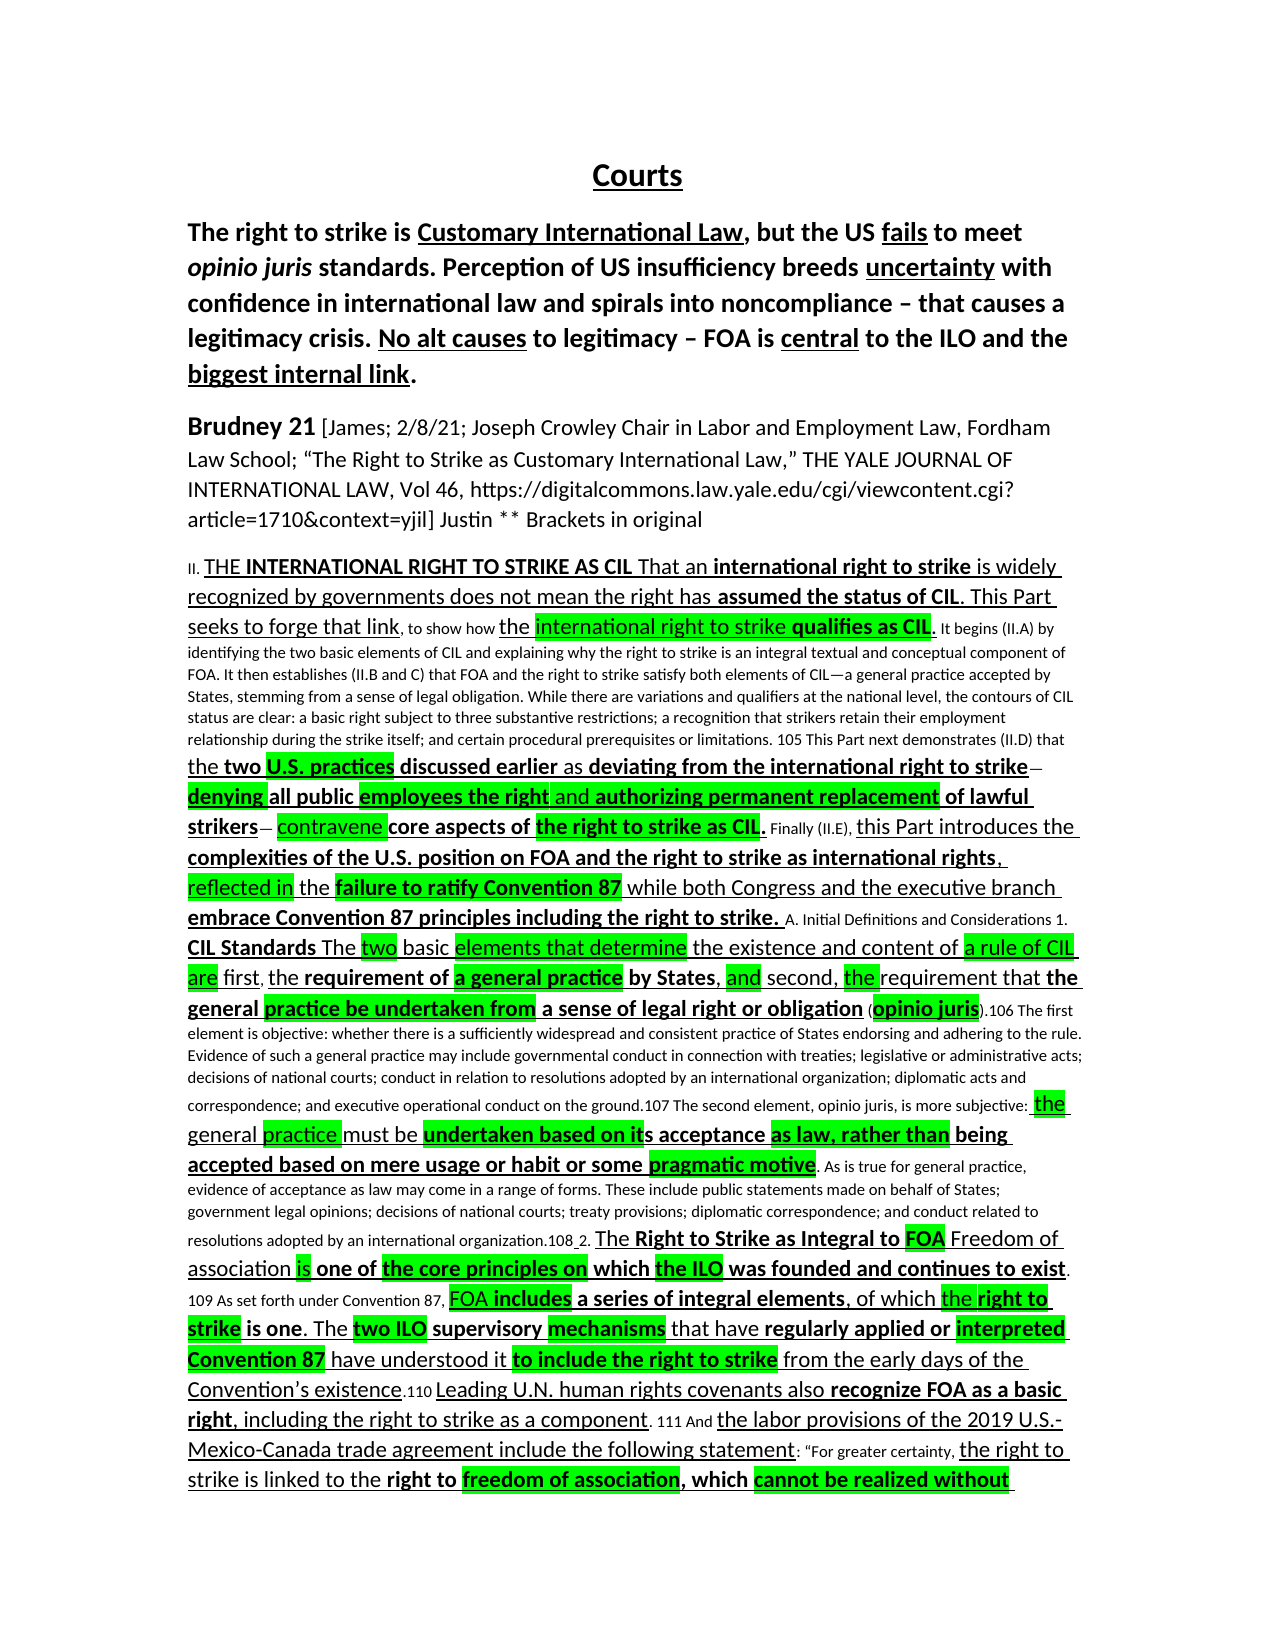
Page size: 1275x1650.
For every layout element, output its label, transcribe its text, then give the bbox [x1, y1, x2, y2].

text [187, 552, 1087, 1494]
text Brudney 21 [James; 2/8/21; Joseph Crowley Chair in Labor and Employment Law, Fordham Law School; “The Right to Strike as Customary International Law,” THE YALE JOURNAL OF INTERNATIONAL LAW, Vol 46, https://digitalcommons.law.yale.edu/cgi/viewcontent.cgi?article=1710&context=yjil] Justin ** Brackets in original [187, 409, 1087, 533]
subtitle Courts [187, 154, 1087, 195]
subtitle The right to strike is Customary International Law, but the US fails to meet opinio juris standards. Perception of US insufficiency breeds uncertainty with confidence in international law and spirals into noncompliance – that causes a legitimacy crisis. No alt causes to legitimacy – FOA is central to the ILO and the biggest internal link. [187, 215, 1087, 390]
